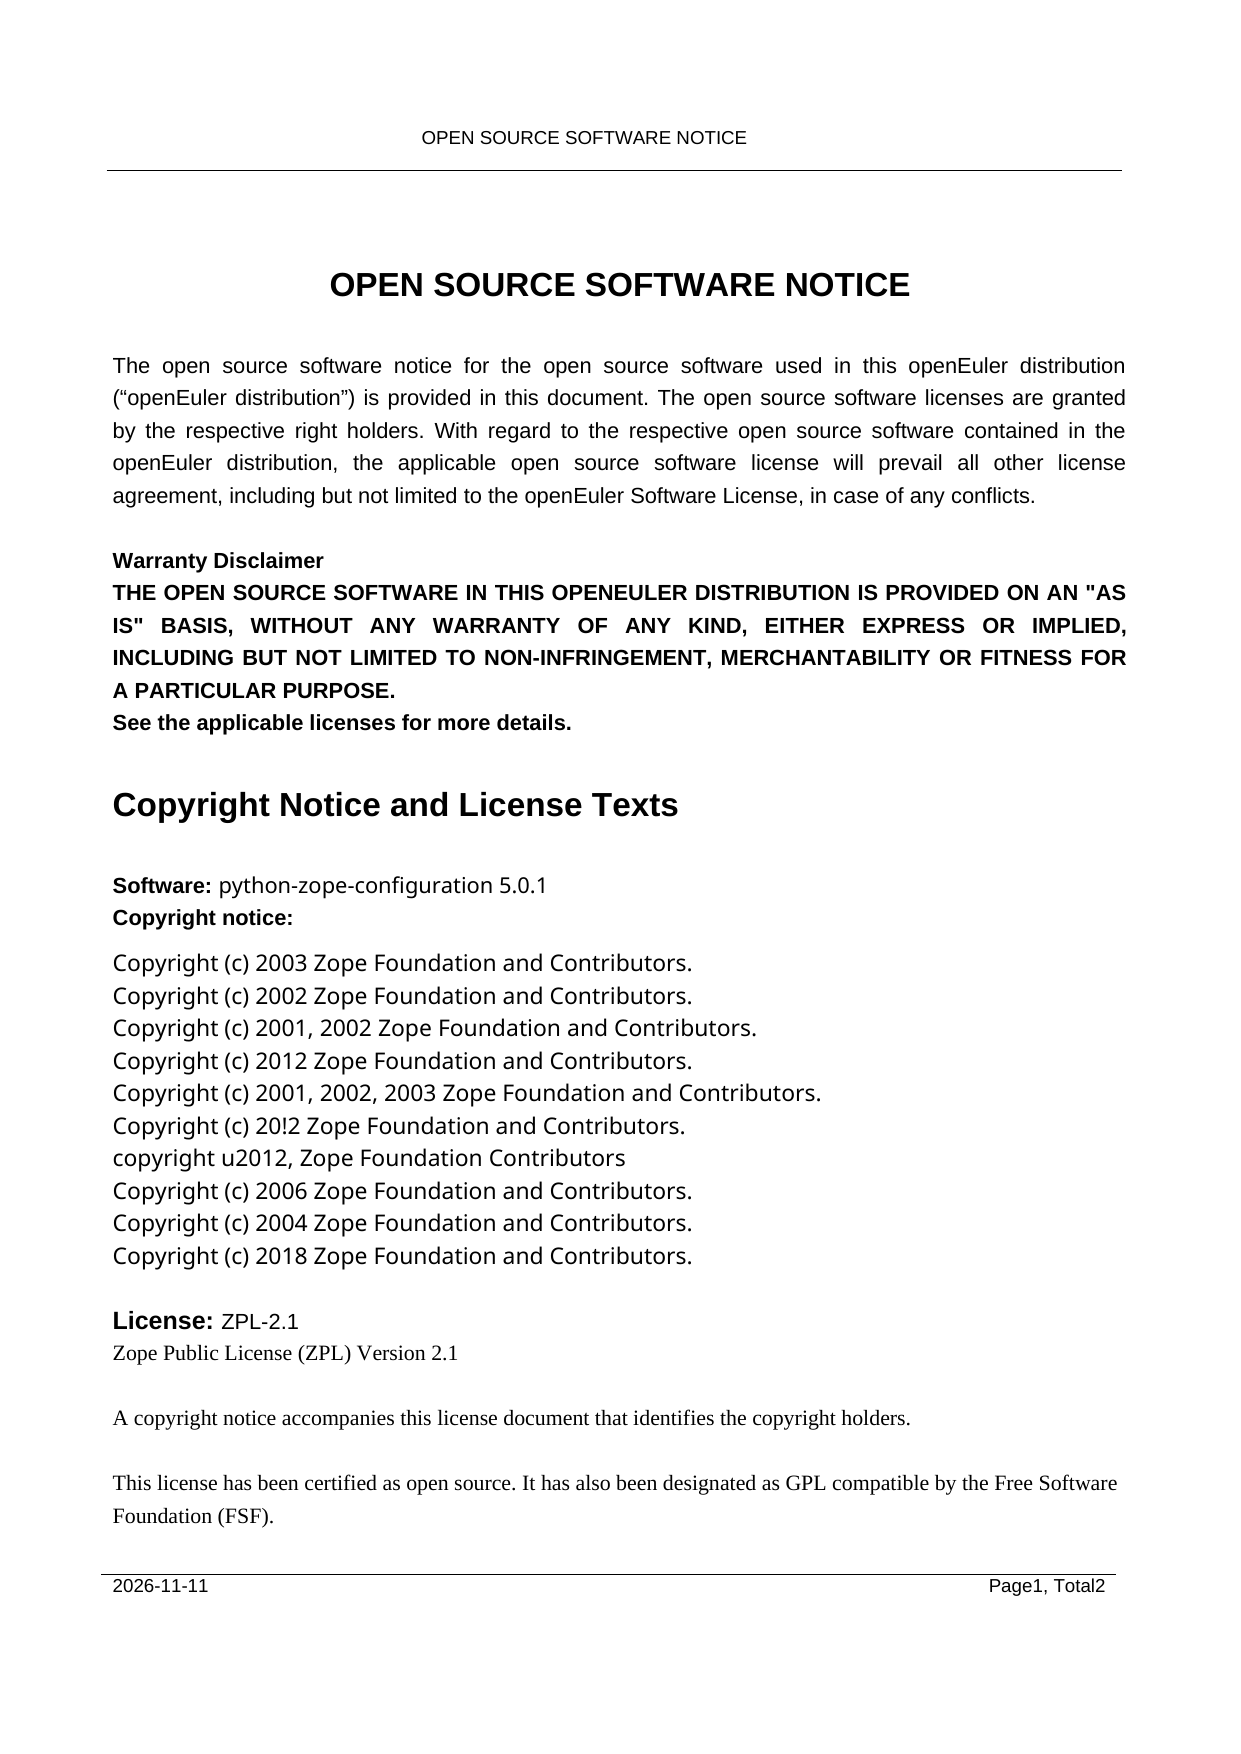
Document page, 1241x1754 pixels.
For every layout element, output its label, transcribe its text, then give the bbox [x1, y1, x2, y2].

text Copyright notice: [112, 901, 1128, 934]
text Copyright (c) 2003 Zope Foundation and Contributors. Copyright (c) 2002 Zope Foundation and Contributors. Copyright (c) 2001, 2002 Zope Foundation and Contributors. Copyright (c) 2012 Zope Foundation and Contributors. Copyright (c) 2001, 2002, 2003 Zope Foundation and Contributors. Copyright (c) 20!2 Zope Foundation and Contributors. copyright u2012, Zope Foundation Contributors Copyright (c) 2006 Zope Foundation and Contributors. Copyright (c) 2004 Zope Foundation and Contributors. Copyright (c) 2018 Zope Foundation and Contributors. [112, 947, 1128, 1304]
title Software: python-zope-configuration 5.0.1 [112, 869, 1128, 901]
text Copyright Notice and License Texts [112, 771, 1128, 836]
text The open source software notice for the open source software used in this openEuler distribution (“openEuler distribution”) is provided in this document. The open source software licenses are granted by the respective right holders. With regard to the respective open source software contained in the openEuler distribution, the applicable open source software license will prevail all other license agreement, including but not limited to the openEuler Software License, in case of any conflicts. [112, 349, 1128, 511]
text Warranty Disclaimer [112, 544, 1128, 576]
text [112, 1337, 1128, 1532]
text OPEN SOURCE SOFTWARE NOTICE [112, 251, 1128, 316]
text THE OPEN SOURCE SOFTWARE IN THIS OPENEULER DISTRIBUTION IS PROVIDED ON AN "AS IS" BASIS, WITHOUT ANY WARRANTY OF ANY KIND, EITHER EXPRESS OR IMPLIED, INCLUDING BUT NOT LIMITED TO NON-INFRINGEMENT, MERCHANTABILITY OR FITNESS FOR A PARTICULAR PURPOSE. See the applicable licenses for more details. [112, 576, 1128, 739]
text License: ZPL-2.1 [112, 1304, 1128, 1337]
